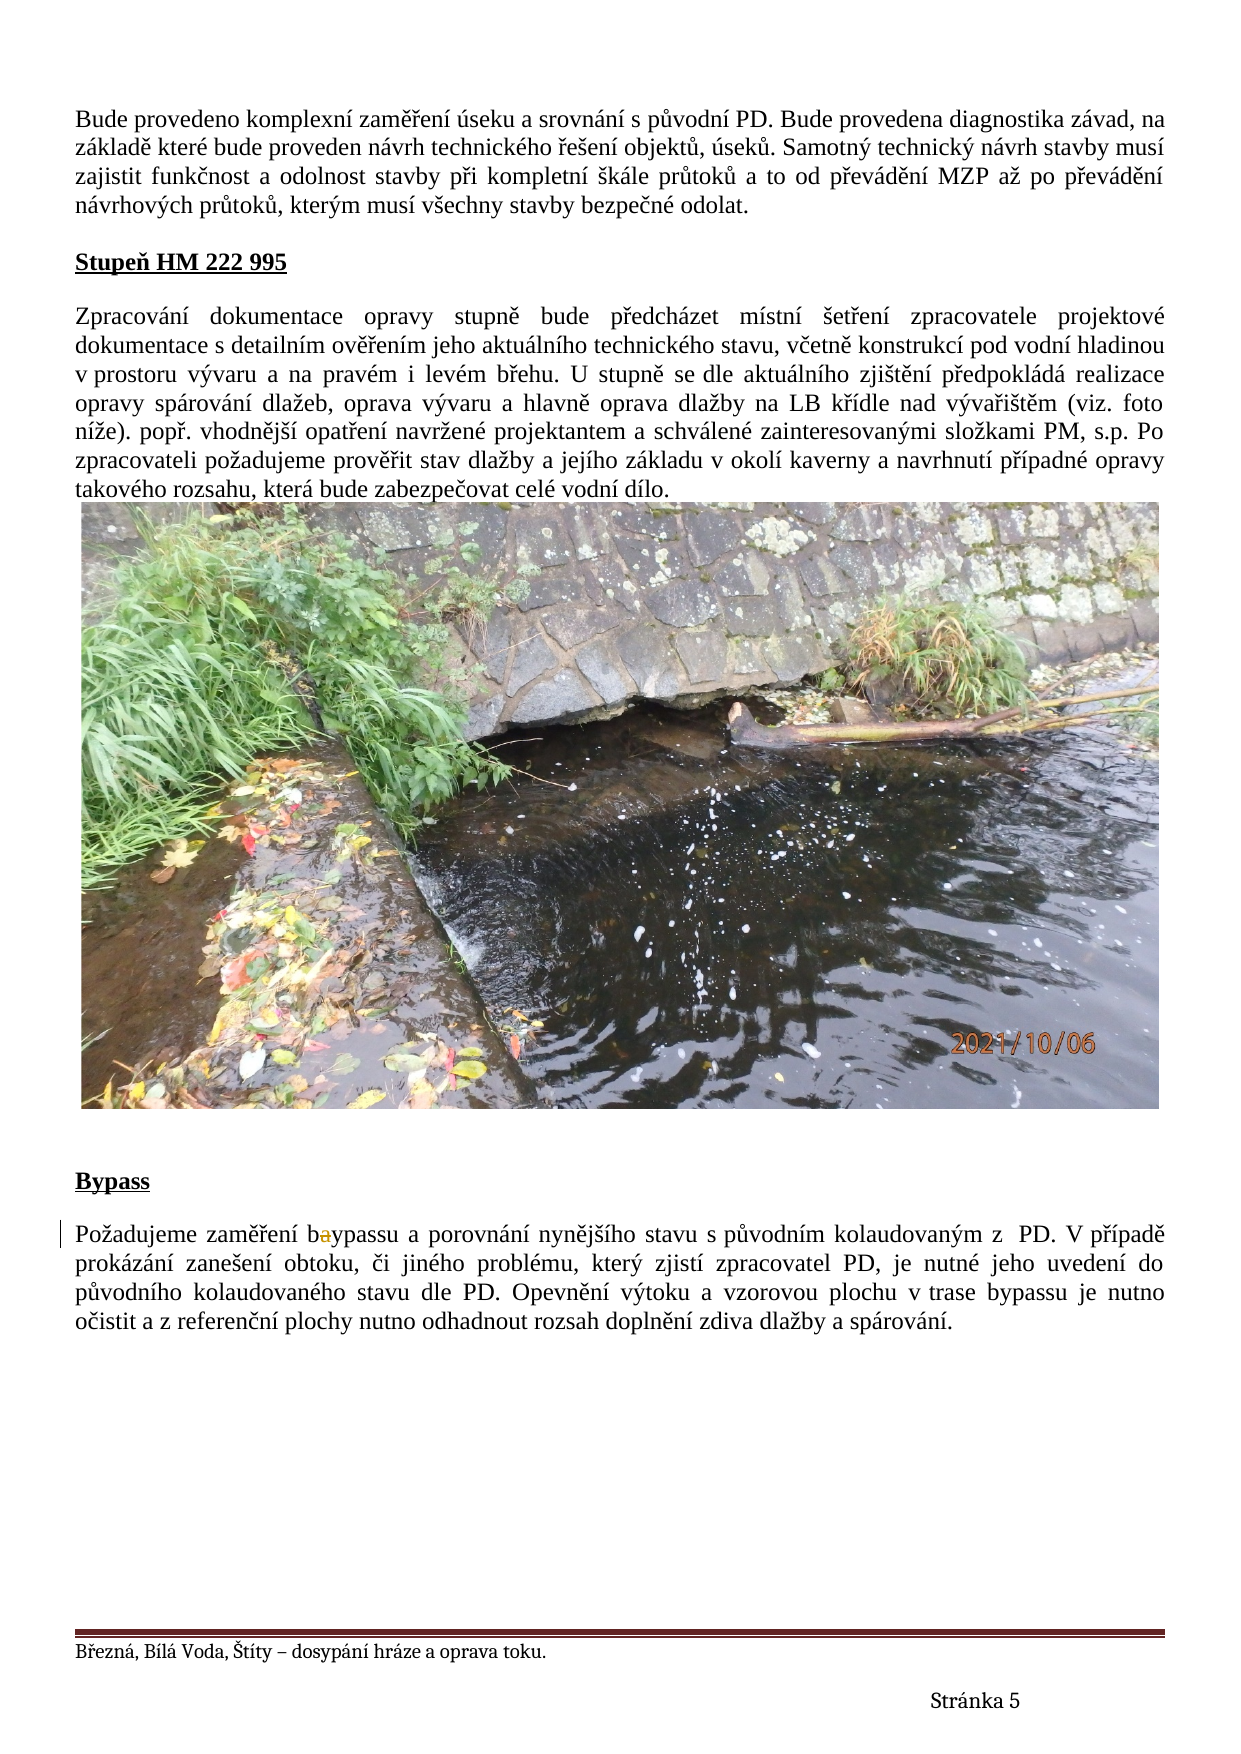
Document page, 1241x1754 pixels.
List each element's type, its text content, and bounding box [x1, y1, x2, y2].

text Bypass [75, 1166, 1165, 1194]
picture [81, 502, 1159, 1109]
text Zpracování dokumentace opravy stupně bude předcházet místní šetření zpracovatele projektové dokumentace s detailním ověřením jeho aktuálního technického stavu, včetně konstrukcí pod vodní hladinou v prostoru vývaru a na pravém i levém břehu. U stupně se dle aktuálního zjištění předpokládá realizace opravy spárování dlažeb, oprava vývaru a hlavně oprava dlažby na LB křídle nad vývařištěm (viz. foto níže). popř. vhodnější opatření navržené projektantem a schválené zainteresovanými složkami PM, s.p. Po zpracovateli požadujeme prověřit stav dlažby a jejího základu v okolí kaverny a navrhnutí případné opravy takového rozsahu, která bude zabezpečovat celé vodní dílo. [75, 301, 1165, 503]
text Bude provedeno komplexní zaměření úseku a srovnání s původní PD. Bude provedena diagnostika závad, na základě které bude proveden návrh technického řešení objektů, úseků. Samotný technický návrh stavby musí zajistit funkčnost a odolnost stavby při kompletní škále průtoků a to od převádění MZP až po převádění návrhových průtoků, kterým musí všechny stavby bezpečné odolat. [75, 104, 1165, 219]
text Požadujeme zaměření bypassu a porovnání nynějšího stavu s původním kolaudovaným z PD. V případě prokázání zanešení obtoku, či jiného problému, který zjistí zpracovatel PD, je nutné jeho uvedení do původního kolaudovaného stavu dle PD. Opevnění výtoku a vzorovou plochu v trase bypassu je nutno očistit a z referenční plochy nutno odhadnout rozsah doplnění zdiva dlažby a spárování. [75, 1219, 1165, 1334]
text Stupeň HM 222 995 [75, 247, 1165, 276]
